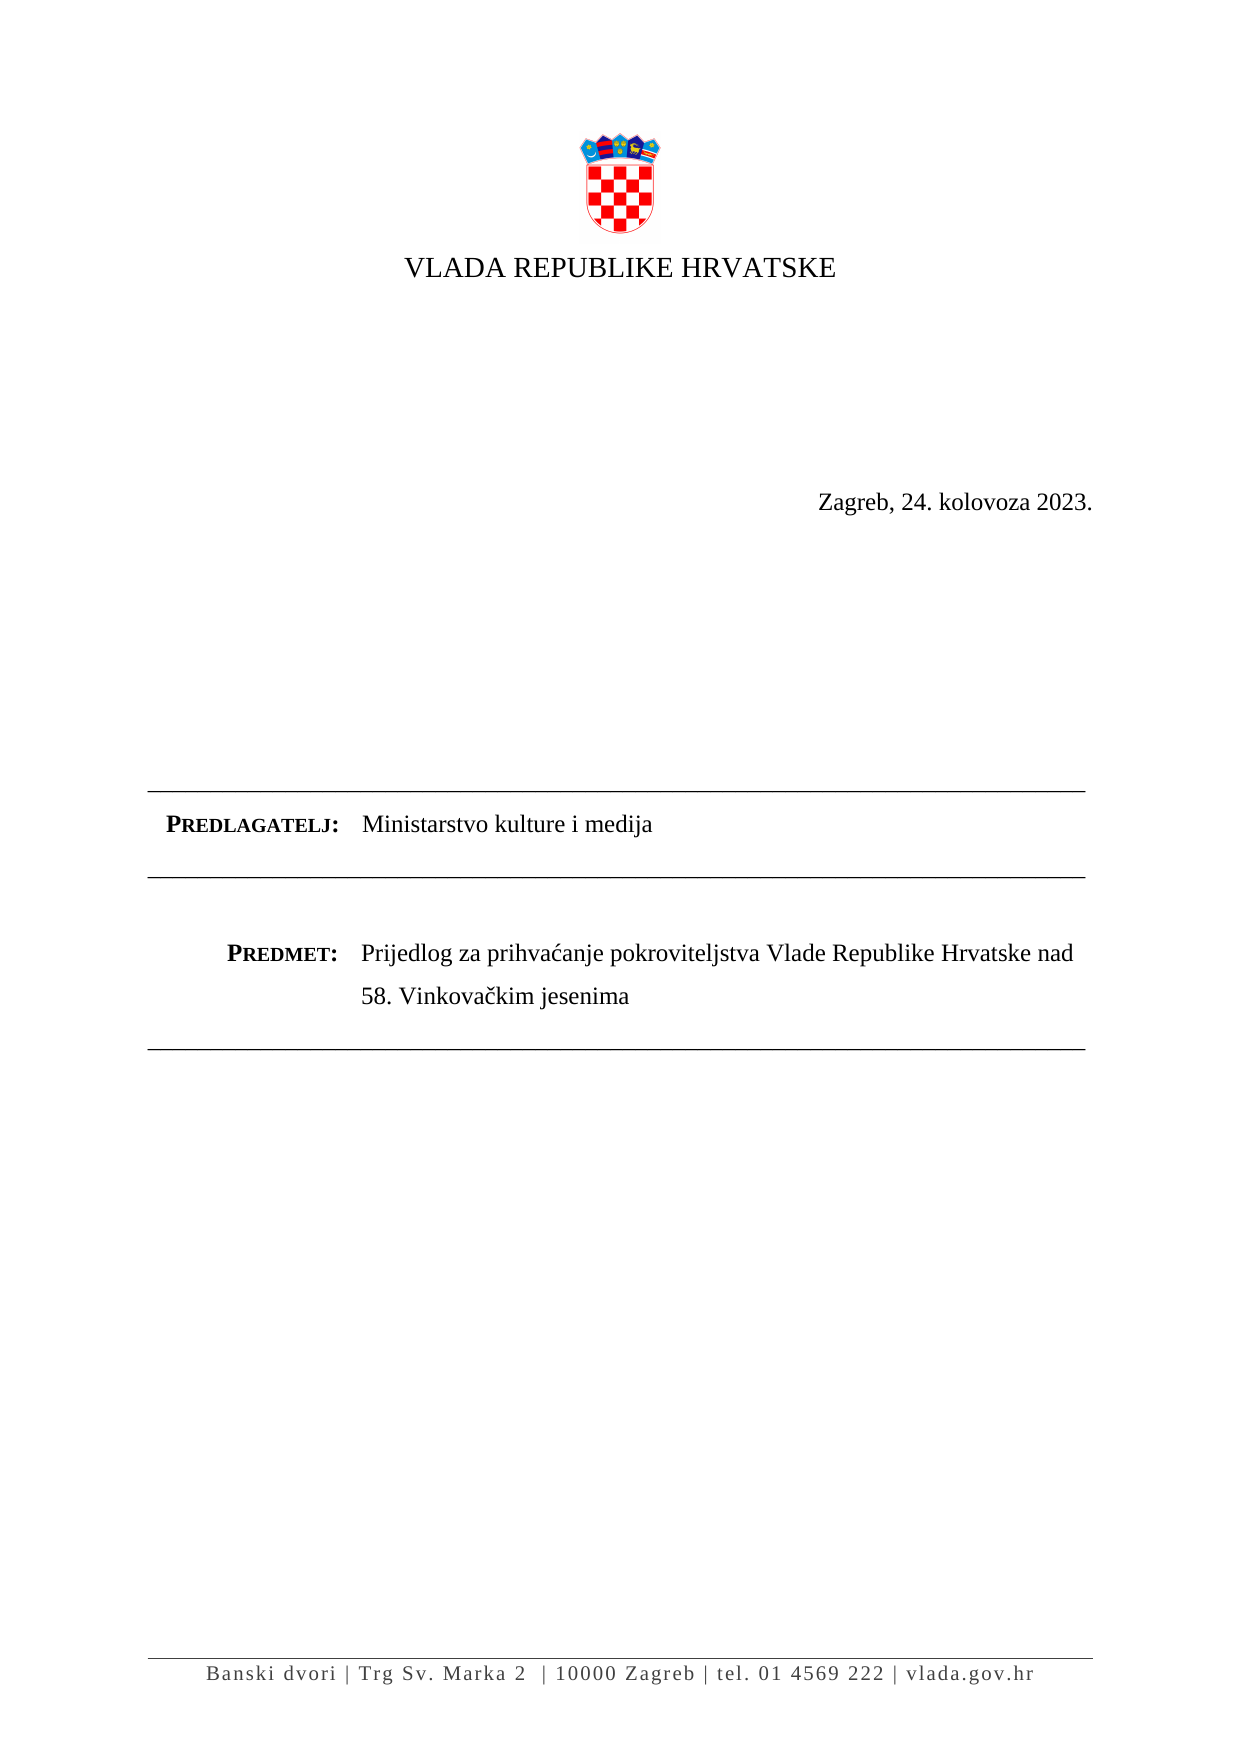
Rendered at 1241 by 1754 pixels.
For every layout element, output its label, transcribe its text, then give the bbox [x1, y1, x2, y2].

text ___________________________________________________________________________ [148, 852, 1093, 881]
table_header Predlagatelj: [148, 809, 351, 852]
text Zagreb, 24. kolovoza 2023. [148, 487, 1093, 516]
table_header Ministarstvo kulture i medija [351, 809, 1093, 852]
text ___________________________________________________________________________ [148, 1024, 1093, 1053]
text VLADA REPUBLIKE HRVATSKE [148, 250, 1093, 283]
table_header Prijedlog za prihvaćanje pokroviteljstva Vlade Republike Hrvatske nad 58. Vinkovačkim jesenima [350, 938, 1093, 1024]
table_header Predmet: [148, 938, 349, 1024]
text ___________________________________________________________________________ [148, 766, 1093, 794]
picture [578, 131, 662, 244]
